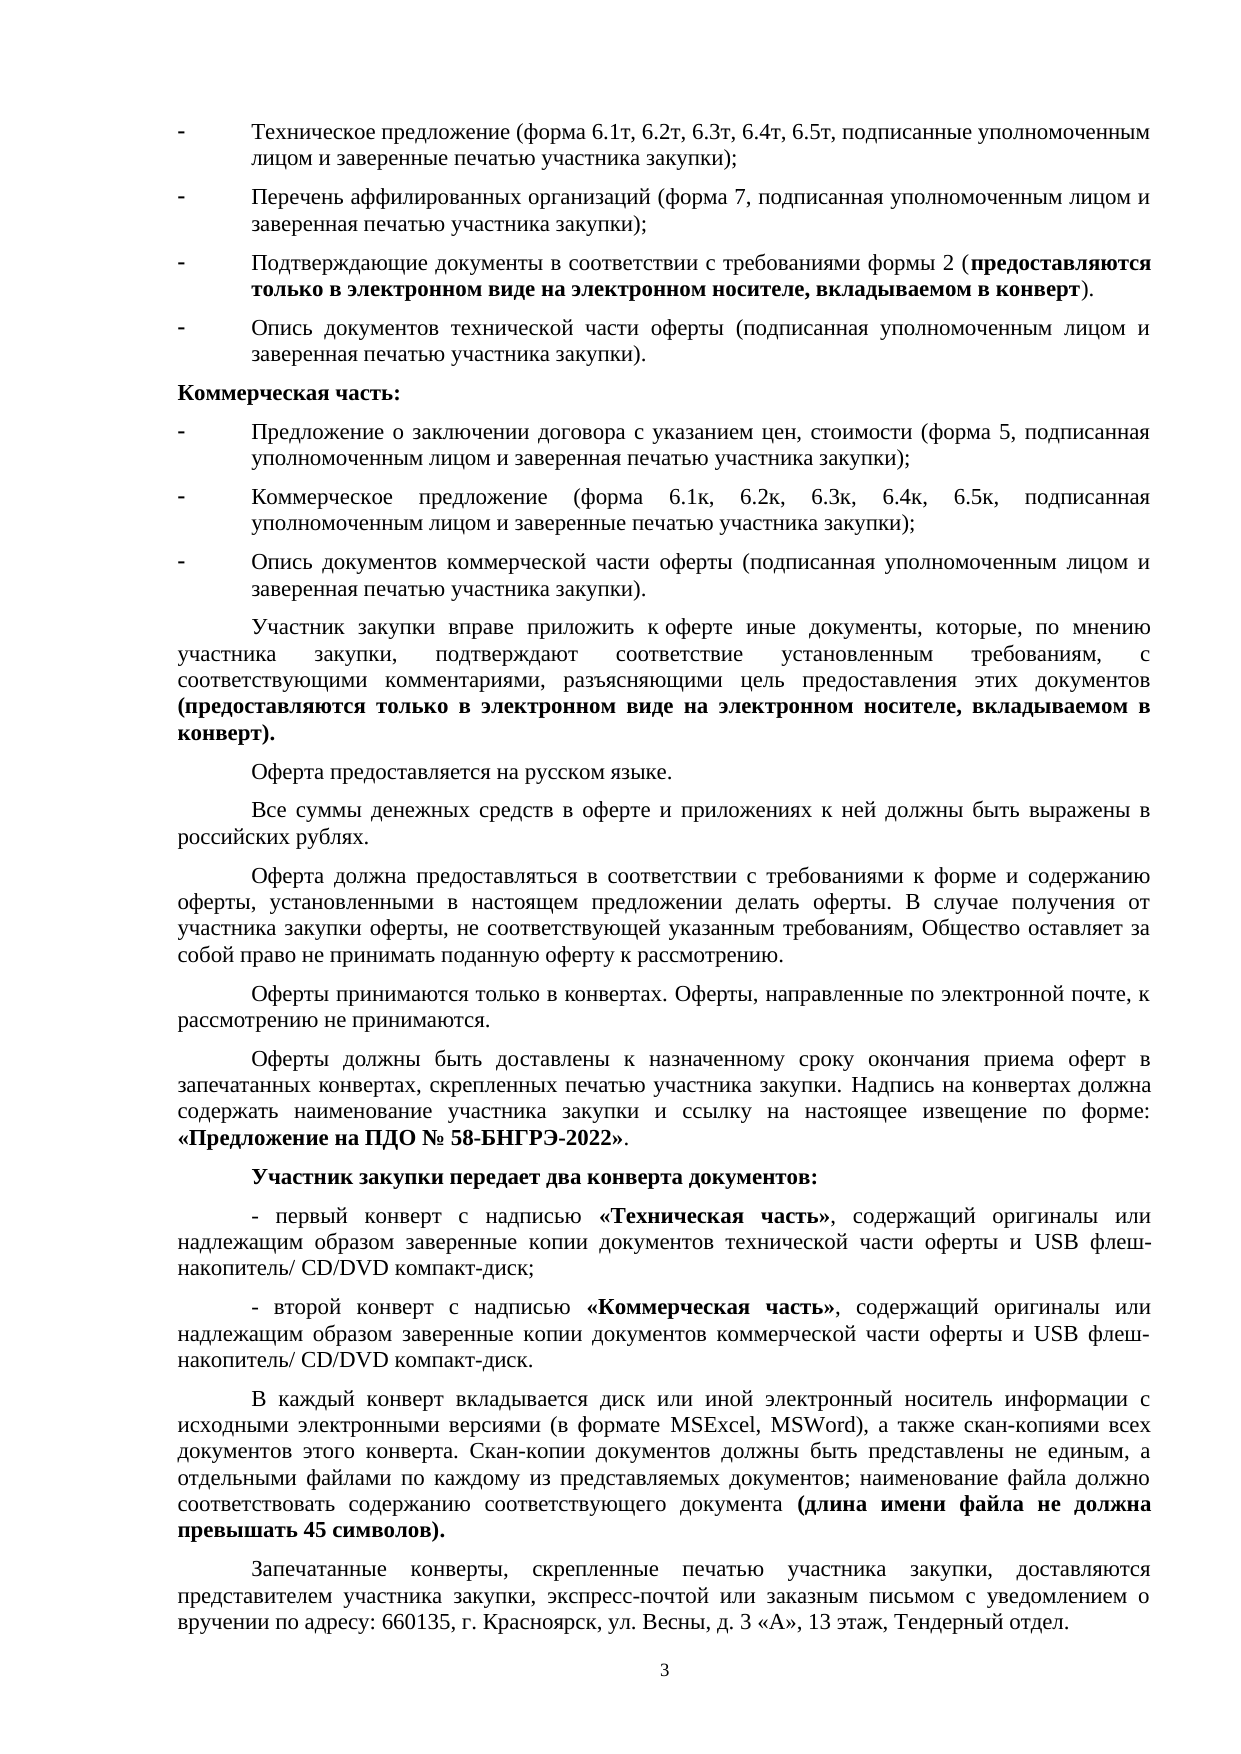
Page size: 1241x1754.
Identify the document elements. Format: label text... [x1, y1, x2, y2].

text - первый конверт с надписью «Техническая часть», содержащий оригиналы или надлежащим образом заверенные копии документов технической части оферты и USB флеш-накопитель/ CD/DVD компакт-диск; [177, 1202, 1152, 1281]
list Коммерческое предложение (форма 6.1к, 6.2к, 6.3к, 6.4к, 6.5к, подписанная уполномоченным лицом и заверенные печатью участника закупки); [177, 483, 1152, 536]
text Оферты принимаются только в конвертах. Оферты, направленные по электронной почте, к рассмотрению не принимаются. [177, 980, 1152, 1032]
text Оферты должны быть доставлены к назначенному сроку окончания приема оферт в запечатанных конвертах, скрепленных печатью участника закупки. Надпись на конвертах должна содержать наименование участника закупки и ссылку на настоящее извещение по форме: «Предложение на ПДО № 58-БНГРЭ-2022». [177, 1045, 1152, 1150]
list Техническое предложение (форма 6.1т, 6.2т, 6.3т, 6.4т, 6.5т, подписанные уполномоченным лицом и заверенные печатью участника закупки); [177, 118, 1152, 171]
text Оферта предоставляется на русском языке. [177, 758, 1152, 784]
text Участник закупки передает два конверта документов: [177, 1163, 1152, 1189]
text Участник закупки вправе приложить к оферте иные документы, которые, по мнению участника закупки, подтверждают соответствие установленным требованиям, с соответствующими комментариями, разъясняющими цель предоставления этих документов (предоставляются только в электронном виде на электронном носителе, вкладываемом в конверт). [177, 613, 1152, 745]
text - второй конверт с надписью «Коммерческая часть», содержащий оригиналы или надлежащим образом заверенные копии документов коммерческой части оферты и USB флеш-накопитель/ CD/DVD компакт-диск. [177, 1293, 1152, 1372]
text Запечатанные конверты, скрепленные печатью участника закупки, доставляются представителем участника закупки, экспресс-почтой или заказным письмом с уведомлением о вручении по адресу: 660135, г. Красноярск, ул. Весны, д. 3 «А», 13 этаж, Тендерный отдел. [177, 1555, 1152, 1634]
text Оферта должна предоставляться в соответствии с требованиями к форме и содержанию оферты, установленными в настоящем предложении делать оферты. В случае получения от участника закупки оферты, не соответствующей указанным требованиям, Общество оставляет за собой право не принимать поданную оферту к рассмотрению. [177, 862, 1152, 967]
text В каждый конверт вкладывается диск или иной электронный носитель информации с исходными электронными версиями (в формате MSExcel, MSWord), а также скан-копиями всех документов этого конверта. Скан-копии документов должны быть представлены не единым, а отдельными файлами по каждому из представляемых документов; наименование файла должно соответствовать содержанию соответствующего документа (длина имени файла не должна превышать 45 символов). [177, 1385, 1152, 1543]
list Предложение о заключении договора с указанием цен, стоимости (форма 5, подписанная уполномоченным лицом и заверенная печатью участника закупки); [177, 418, 1152, 471]
text Все суммы денежных средств в оферте и приложениях к ней должны быть выражены в российских рублях. [177, 797, 1152, 849]
list Подтверждающие документы в соответствии с требованиями формы 2 (предоставляются только в электронном виде на электронном носителе, вкладываемом в конверт). [177, 248, 1152, 301]
list Опись документов коммерческой части оферты (подписанная уполномоченным лицом и заверенная печатью участника закупки). [177, 548, 1152, 601]
list Перечень аффилированных организаций (форма 7, подписанная уполномоченным лицом и заверенная печатью участника закупки); [177, 183, 1152, 236]
text Коммерческая часть: [177, 379, 1152, 405]
list Опись документов технической части оферты (подписанная уполномоченным лицом и заверенная печатью участника закупки). [177, 314, 1152, 366]
